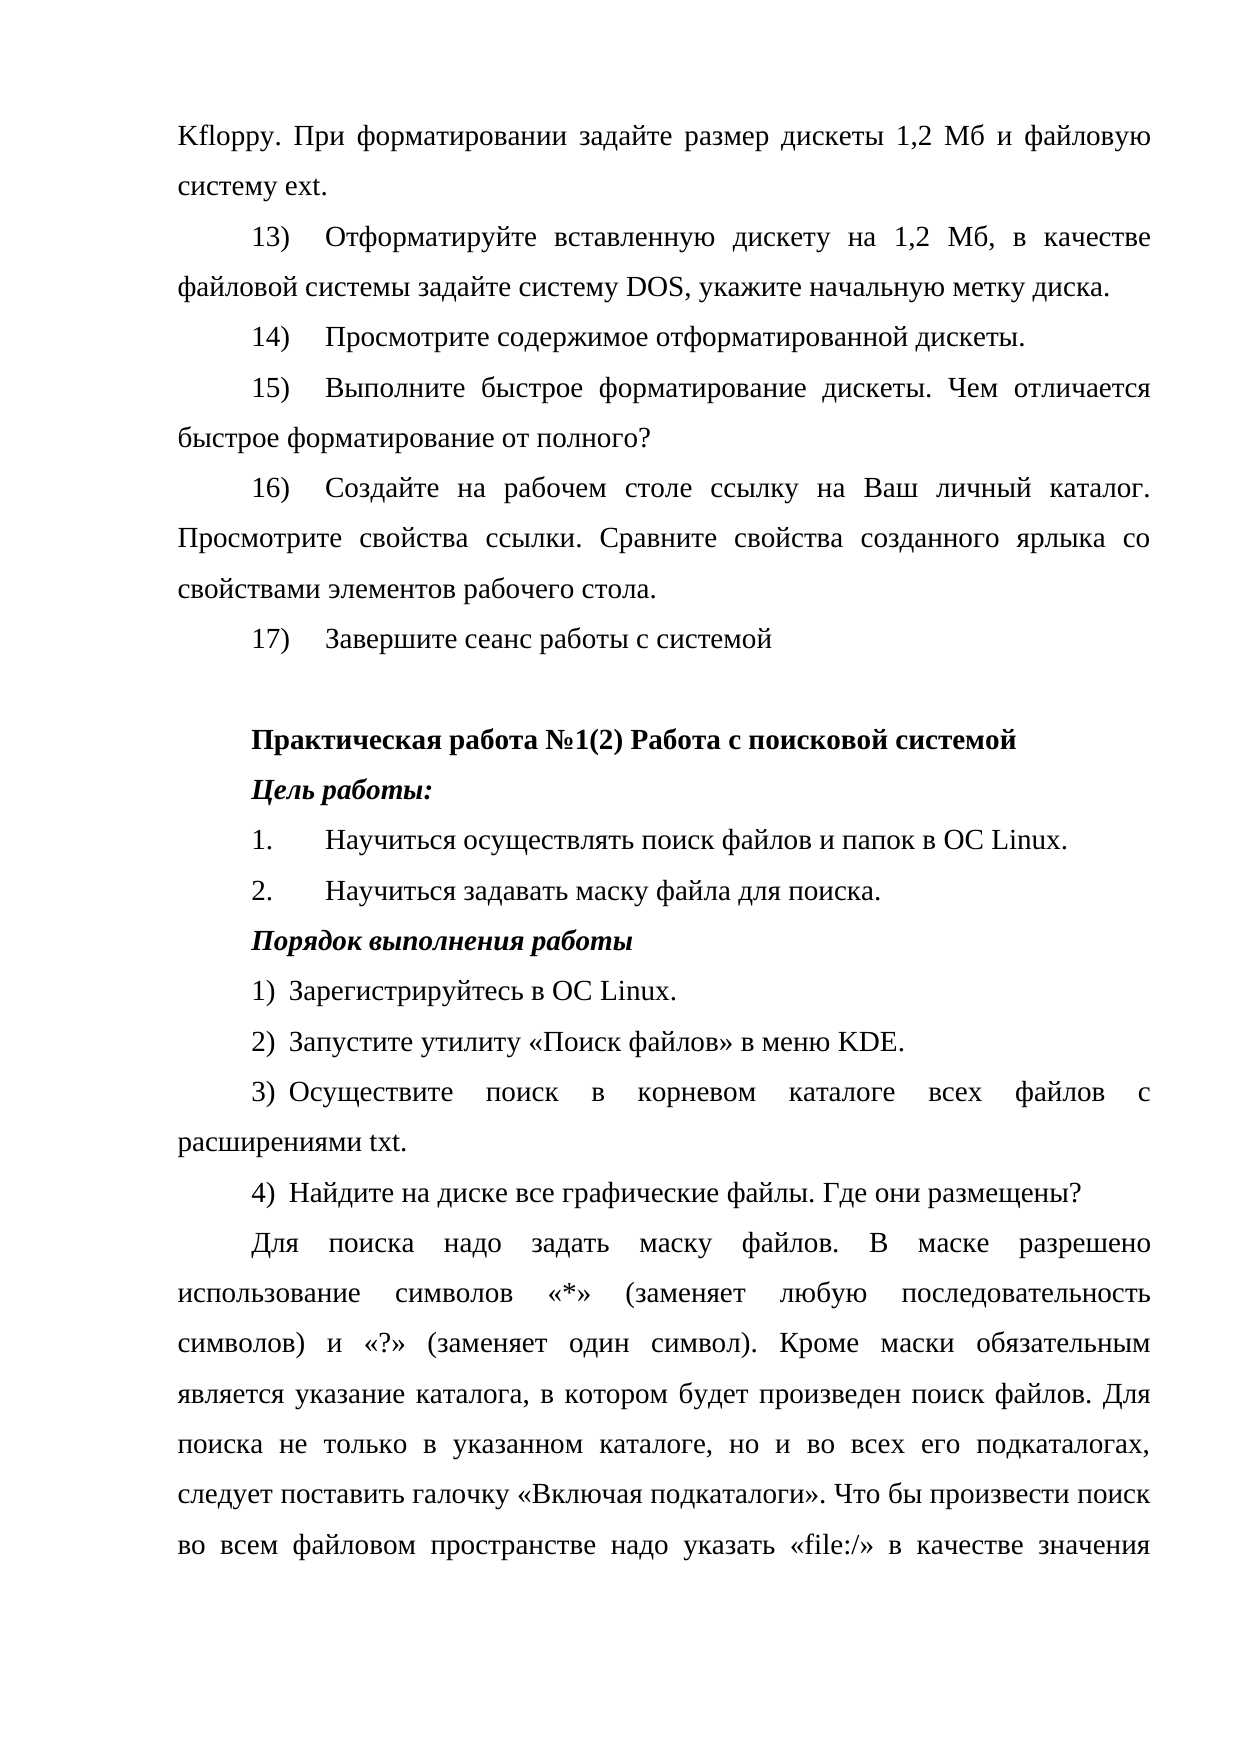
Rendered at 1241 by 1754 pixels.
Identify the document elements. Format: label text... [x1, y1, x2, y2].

list Найдите на диске все графические файлы. Где они размещены? [177, 1175, 1152, 1208]
subtitle Практическая работа №1(2) Работа с поисковой системой [177, 722, 1152, 755]
list Просмотрите содержимое отформатированной дискеты. [177, 319, 1152, 353]
subtitle Порядок выполнения работы [177, 923, 1152, 957]
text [177, 1225, 1152, 1560]
subtitle Цель работы: [177, 772, 1152, 806]
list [177, 118, 1152, 202]
list Научиться задавать маску файла для поиска. [177, 873, 1152, 906]
list Выполните быстрое форматирование дискеты. Чем отличается быстрое форматирование от полного? [177, 370, 1152, 453]
list Завершите сеанс работы с системой [177, 621, 1152, 655]
list Создайте на рабочем столе ссылку на Ваш личный каталог. Просмотрите свойства ссылки. Сравните свойства созданного ярлыка со свойствами элементов рабочего стола. [177, 470, 1152, 604]
list Осуществите поиск в корневом каталоге всех файлов с расширениями txt. [177, 1074, 1152, 1158]
list Научиться осуществлять поиск файлов и папок в ОС Linux. [177, 822, 1152, 856]
list Зарегистрируйтесь в ОС Linux. [177, 973, 1152, 1007]
list Запустите утилиту «Поиск файлов» в меню KDE. [177, 1024, 1152, 1057]
list Отформатируйте вставленную дискету на 1,2 Мб, в качестве файловой системы задайте систему DOS, укажите начальную метку диска. [177, 219, 1152, 303]
